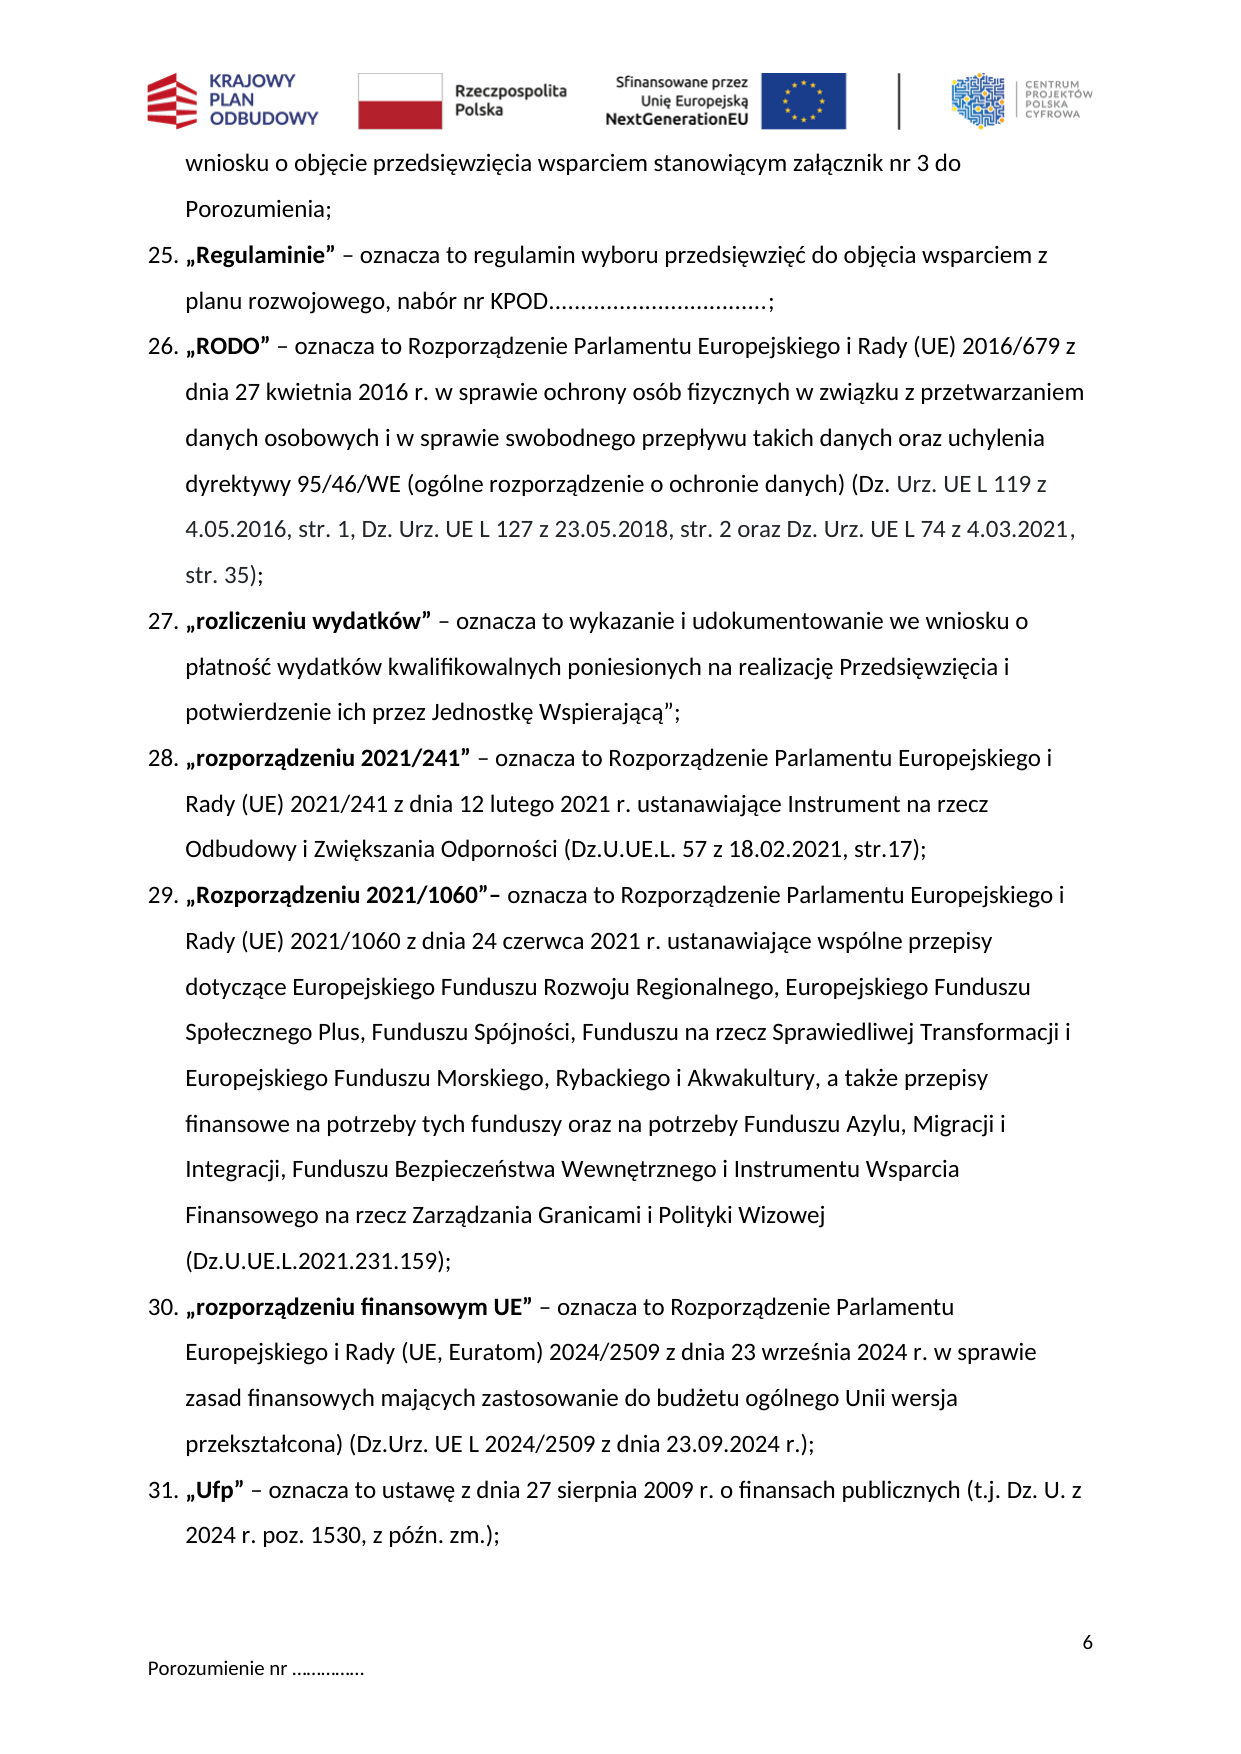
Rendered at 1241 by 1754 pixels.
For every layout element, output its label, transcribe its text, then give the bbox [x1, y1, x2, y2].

picture [147, 73, 1093, 130]
list „rozliczeniu wydatków” – oznacza to wykazanie i udokumentowanie we wniosku o płatność wydatków kwalifikowalnych poniesionych na realizację Przedsięwzięcia i potwierdzenie ich przez Jednostkę Wspierającą”; [148, 605, 1093, 727]
list „Regulaminie” – oznacza to regulamin wyboru przedsięwzięć do objęcia wsparciem z planu rozwojowego, nabór nr KPOD ; [148, 239, 1093, 315]
list „Rozporządzeniu 2021/1060”– oznacza to Rozporządzenie Parlamentu Europejskiego i Rady (UE) 2021/1060 z dnia 24 czerwca 2021 r. ustanawiające wspólne przepisy dotyczące Europejskiego Funduszu Rozwoju Regionalnego, Europejskiego Funduszu Społecznego Plus, Funduszu Spójności, Funduszu na rzecz Sprawiedliwej Transformacji i Europejskiego Funduszu Morskiego, Rybackiego i Akwakultury, a także przepisy finansowe na potrzeby tych funduszy oraz na potrzeby Funduszu Azylu, Migracji i Integracji, Funduszu Bezpieczeństwa Wewnętrznego i Instrumentu Wsparcia Finansowego na rzecz Zarządzania Granicami i Polityki Wizowej (Dz.U.UE.L.2021.231.159); [148, 879, 1093, 1276]
list „rozporządzeniu finansowym UE” – oznacza to Rozporządzenie Parlamentu Europejskiego i Rady (UE, Euratom) 2024/2509 z dnia 23 września 2024 r. w sprawie zasad finansowych mających zastosowanie do budżetu ogólnego Unii wersja przekształcona) (Dz.Urz. UE L 2024/2509 z dnia 23.09.2024 r.); [148, 1291, 1093, 1458]
list „RODO” – oznacza to Rozporządzenie Parlamentu Europejskiego i Rady (UE) 2016/679 z dnia 27 kwietnia 2016 r. w sprawie ochrony osób fizycznych w związku z przetwarzaniem danych osobowych i w sprawie swobodnego przepływu takich danych oraz uchylenia dyrektywy 95/46/WE (ogólne rozporządzenie o ochronie danych) (Dz. Urz. UE L 119 z 4.05.2016, str. 1, Dz. Urz. UE L 127 z 23.05.2018, str. 2 oraz Dz. Urz. UE L 74 z 4.03.2021, str. 35); [148, 331, 1093, 590]
list „rozporządzeniu 2021/241” – oznacza to Rozporządzenie Parlamentu Europejskiego i Rady (UE) 2021/241 z dnia 12 lutego 2021 r. ustanawiające Instrument na rzecz Odbudowy i Zwiększania Odporności (Dz.U.UE.L. 57 z 18.02.2021, str.17); [148, 742, 1093, 864]
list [148, 148, 1093, 224]
list „Ufp” – oznacza to ustawę z dnia 27 sierpnia 2009 r. o finansach publicznych (t.j. Dz. U. z 2024 r. poz. 1530, z późn. zm.); [148, 1474, 1093, 1550]
